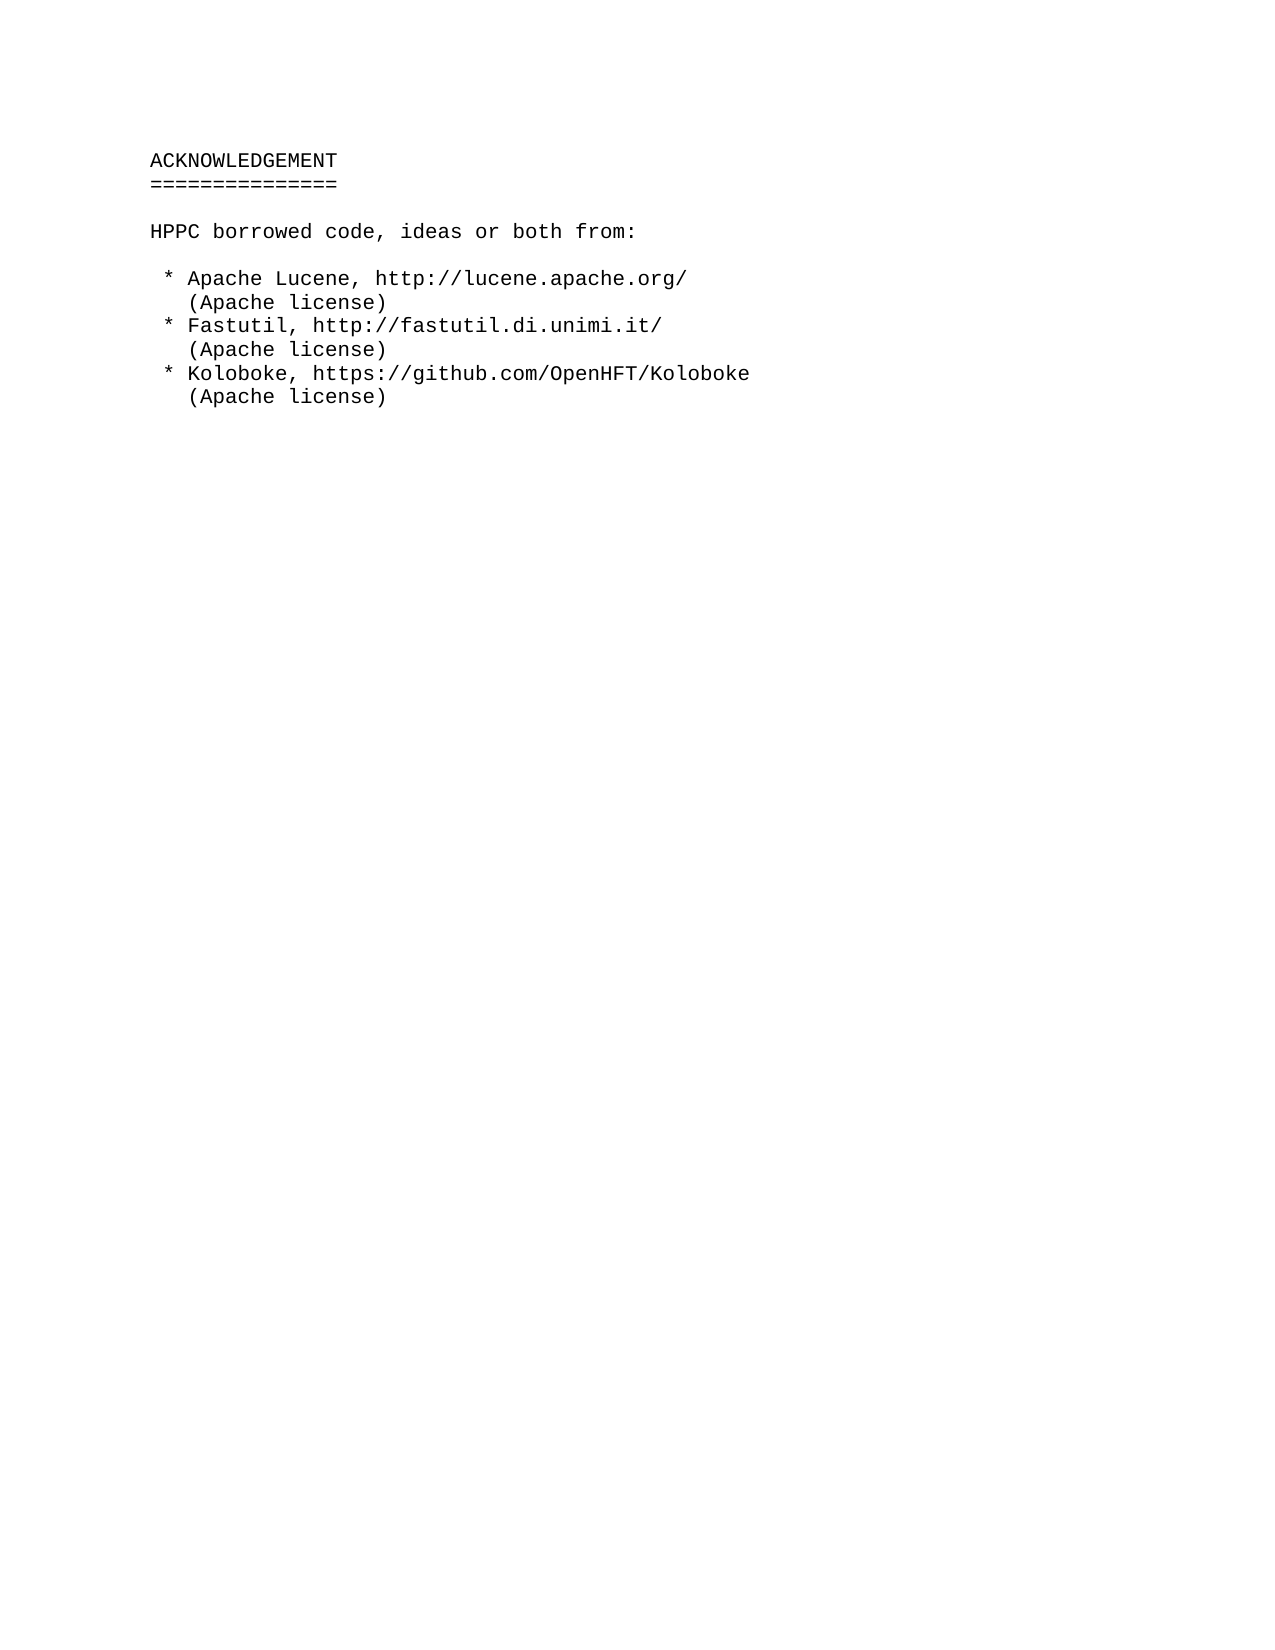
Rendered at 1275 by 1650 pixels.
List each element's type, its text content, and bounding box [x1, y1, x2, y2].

text * Fastutil, http://fastutil.di.unimi.it/ [150, 316, 1125, 339]
text * Koloboke, https://github.com/OpenHFT/Koloboke [150, 363, 1125, 386]
text * Apache Lucene, http://lucene.apache.org/ [150, 268, 1125, 292]
text (Apache license) [150, 339, 1125, 363]
text (Apache license) [150, 292, 1125, 316]
text =============== [150, 174, 1125, 197]
text (Apache license) [150, 386, 1125, 410]
text HPPC borrowed code, ideas or both from: [150, 221, 1125, 244]
text ACKNOWLEDGEMENT [150, 150, 1125, 174]
